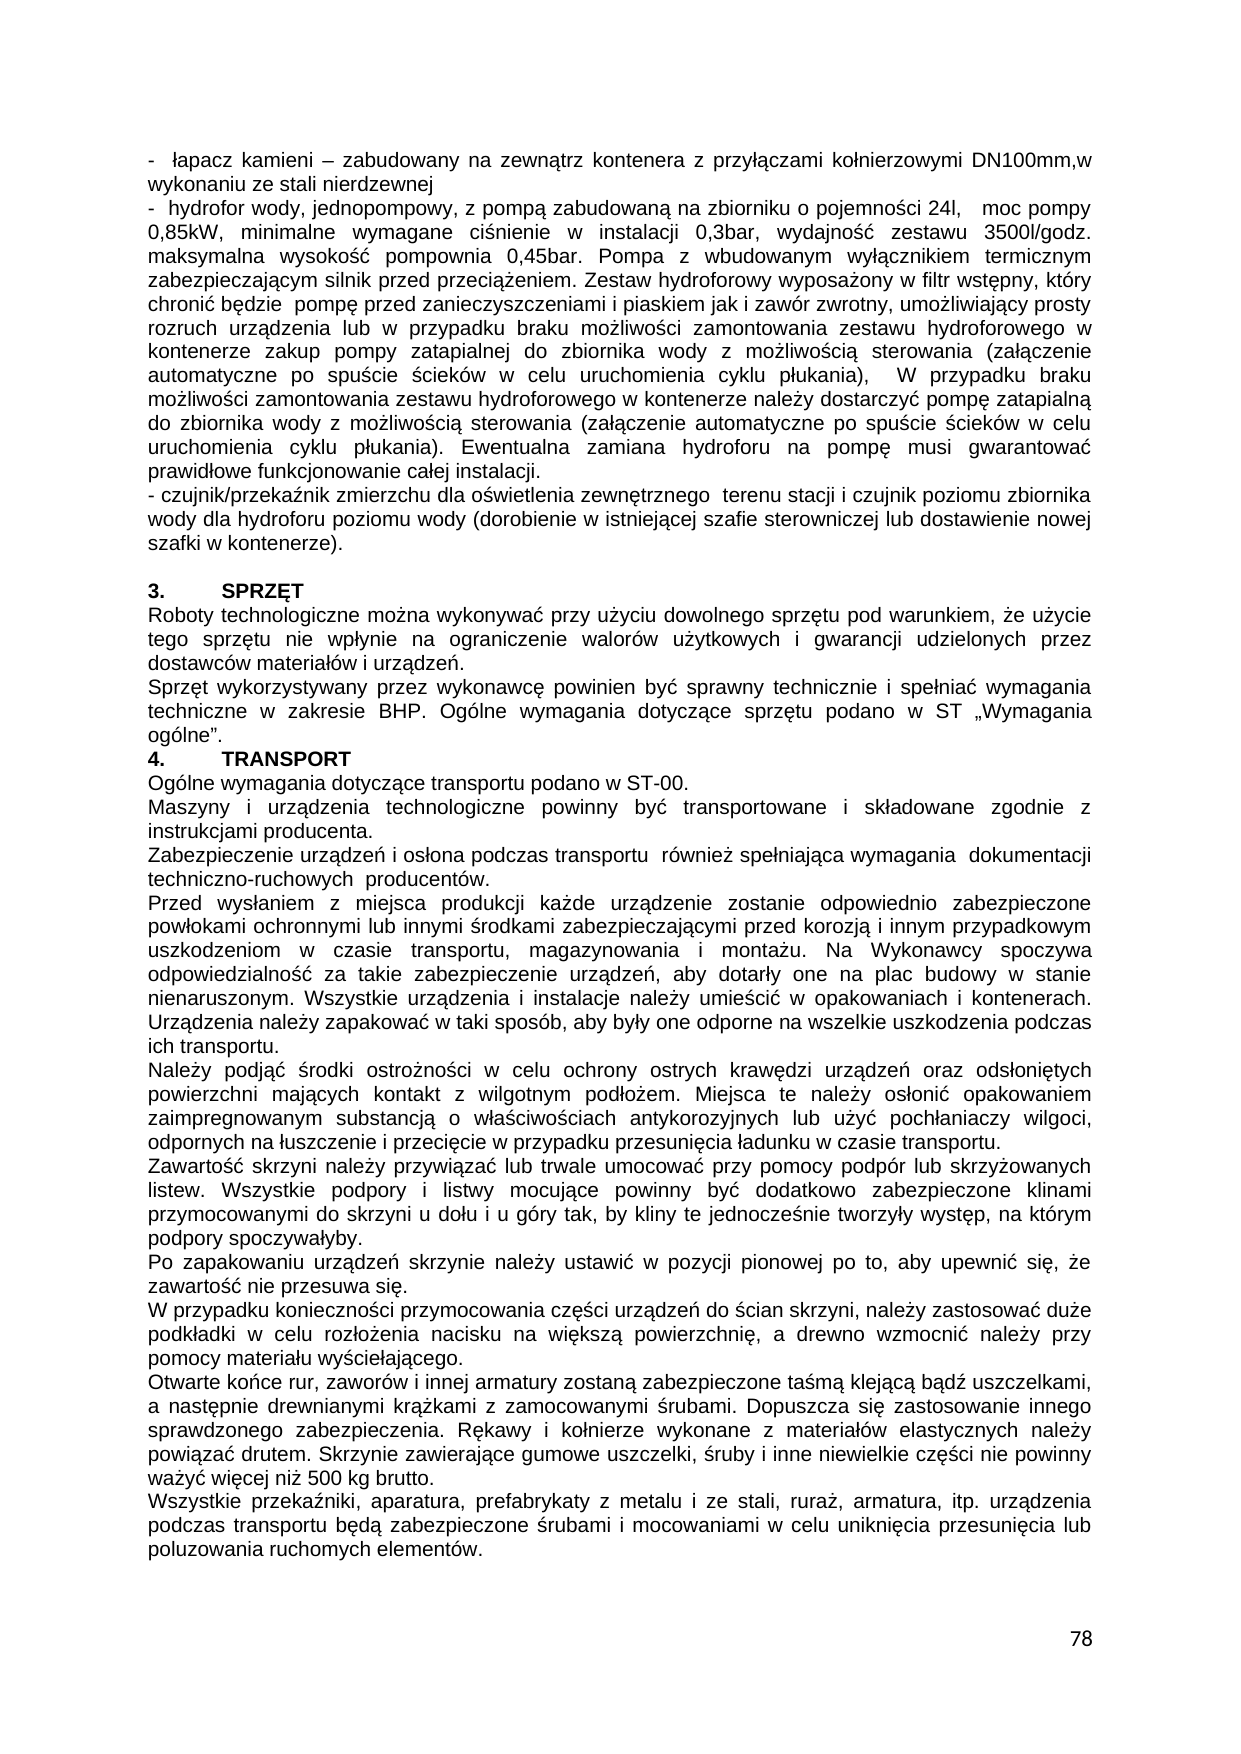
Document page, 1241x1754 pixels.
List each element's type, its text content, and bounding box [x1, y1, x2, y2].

text Przed wysłaniem z miejsca produkcji każde urządzenie zostanie odpowiednio zabezpieczone powłokami ochronnymi lub innymi środkami zabezpieczającymi przed korozją i innym przypadkowym uszkodzeniom w czasie transportu, magazynowania i montażu. Na Wykonawcy spoczywa odpowiedzialność za takie zabezpieczenie urządzeń, aby dotarły one na plac budowy w stanie nienaruszonym. Wszystkie urządzenia i instalacje należy umieścić w opakowaniach i kontenerach. Urządzenia należy zapakować w taki sposób, aby były one odporne na wszelkie uszkodzenia podczas ich transportu. [148, 890, 1093, 1058]
text - czujnik/przekaźnik zmierzchu dla oświetlenia zewnętrznego terenu stacji i czujnik poziomu zbiornika wody dla hydroforu poziomu wody (dorobienie w istniejącej szafie sterowniczej lub dostawienie nowej szafki w kontenerze). [148, 483, 1093, 555]
text Po zapakowaniu urządzeń skrzynie należy ustawić w pozycji pionowej po to, aby upewnić się, że zawartość nie przesuwa się. [148, 1250, 1093, 1298]
text Zabezpieczenie urządzeń i osłona podczas transportu również spełniająca wymagania dokumentacji techniczno-ruchowych producentów. [148, 842, 1093, 890]
text Sprzęt wykorzystywany przez wykonawcę powinien być sprawny technicznie i spełniać wymagania techniczne w zakresie BHP. Ogólne wymagania dotyczące sprzętu podano w ST „Wymagania ogólne”. [148, 675, 1093, 747]
text Otwarte końce rur, zaworów i innej armatury zostaną zabezpieczone taśmą klejącą bądź uszczelkami, a następnie drewnianymi krążkami z zamocowanymi śrubami. Dopuszcza się zastosowanie innego sprawdzonego zabezpieczenia. Rękawy i kołnierze wykonane z materiałów elastycznych należy powiązać drutem. Skrzynie zawierające gumowe uszczelki, śruby i inne niewielkie części nie powinny ważyć więcej niż 500 kg brutto. [148, 1369, 1093, 1489]
text W przypadku konieczności przymocowania części urządzeń do ścian skrzyni, należy zastosować duże podkładki w celu rozłożenia nacisku na większą powierzchnię, a drewno wzmocnić należy przy pomocy materiału wyściełającego. [148, 1298, 1093, 1369]
text Należy podjąć środki ostrożności w celu ochrony ostrych krawędzi urządzeń oraz odsłoniętych powierzchni mających kontakt z wilgotnym podłożem. Miejsca te należy osłonić opakowaniem zaimpregnowanym substancją o właściwościach antykorozyjnych lub użyć pochłaniaczy wilgoci, odpornych na łuszczenie i przecięcie w przypadku przesunięcia ładunku w czasie transportu. [148, 1058, 1093, 1154]
text Ogólne wymagania dotyczące transportu podano w ST-00. [148, 771, 1093, 794]
text - łapacz kamieni – zabudowany na zewnątrz kontenera z przyłączami kołnierzowymi DN100mm,w wykonaniu ze stali nierdzewnej [148, 148, 1093, 196]
text Maszyny i urządzenia technologiczne powinny być transportowane i składowane zgodnie z instrukcjami producenta. [148, 794, 1093, 842]
text - hydrofor wody, jednopompowy, z pompą zabudowaną na zbiorniku o pojemności 24l, moc pompy 0,85kW, minimalne wymagane ciśnienie w instalacji 0,3bar, wydajność zestawu 3500l/godz. maksymalna wysokość pompownia 0,45bar. Pompa z wbudowanym wyłącznikiem termicznym zabezpieczającym silnik przed przeciążeniem. Zestaw hydroforowy wyposażony w filtr wstępny, który chronić będzie pompę przed zanieczyszczeniami i piaskiem jak i zawór zwrotny, umożliwiający prosty rozruch urządzenia lub w przypadku braku możliwości zamontowania zestawu hydroforowego w kontenerze zakup pompy zatapialnej do zbiornika wody z możliwością sterowania (załączenie automatyczne po spuście ścieków w celu uruchomienia cyklu płukania), W przypadku braku możliwości zamontowania zestawu hydroforowego w kontenerze należy dostarczyć pompę zatapialną do zbiornika wody z możliwością sterowania (załączenie automatyczne po spuście ścieków w celu uruchomienia cyklu płukania). Ewentualna zamiana hydroforu na pompę musi gwarantować prawidłowe funkcjonowanie całej instalacji. [148, 196, 1093, 483]
text Zawartość skrzyni należy przywiązać lub trwale umocować przy pomocy podpór lub skrzyżowanych listew. Wszystkie podpory i listwy mocujące powinny być dodatkowo zabezpieczone klinami przymocowanymi do skrzyni u dołu i u góry tak, by kliny te jednocześnie tworzyły występ, na którym podpory spoczywałyby. [148, 1154, 1093, 1250]
text 4. TRANSPORT [148, 747, 1093, 771]
text Roboty technologiczne można wykonywać przy użyciu dowolnego sprzętu pod warunkiem, że użycie tego sprzętu nie wpłynie na ograniczenie walorów użytkowych i gwarancji udzielonych przez dostawców materiałów i urządzeń. [148, 603, 1093, 675]
text 3. SPRZĘT [148, 579, 1093, 603]
text Wszystkie przekaźniki, aparatura, prefabrykaty z metalu i ze stali, ruraż, armatura, itp. urządzenia podczas transportu będą zabezpieczone śrubami i mocowaniami w celu uniknięcia przesunięcia lub poluzowania ruchomych elementów. [148, 1489, 1093, 1561]
